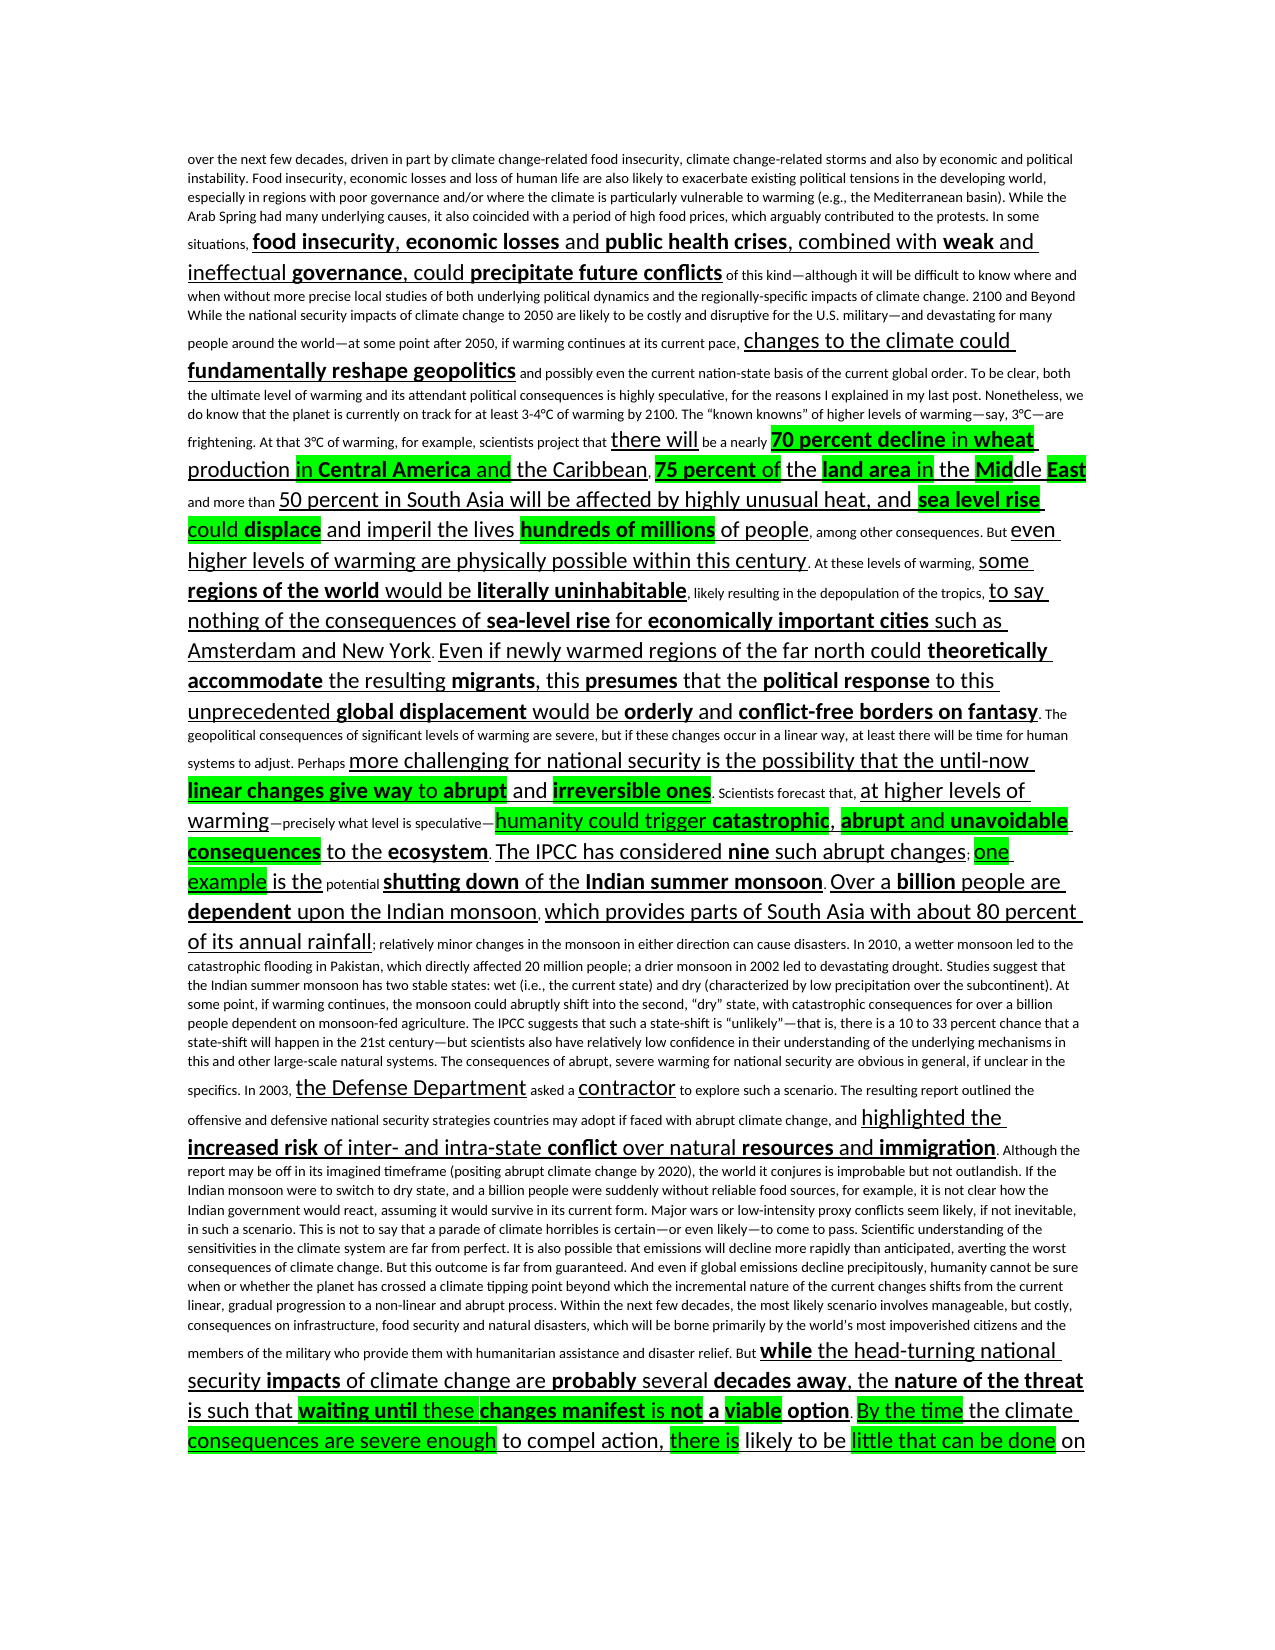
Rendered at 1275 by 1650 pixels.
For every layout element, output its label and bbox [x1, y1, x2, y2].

text [187, 150, 1087, 1454]
